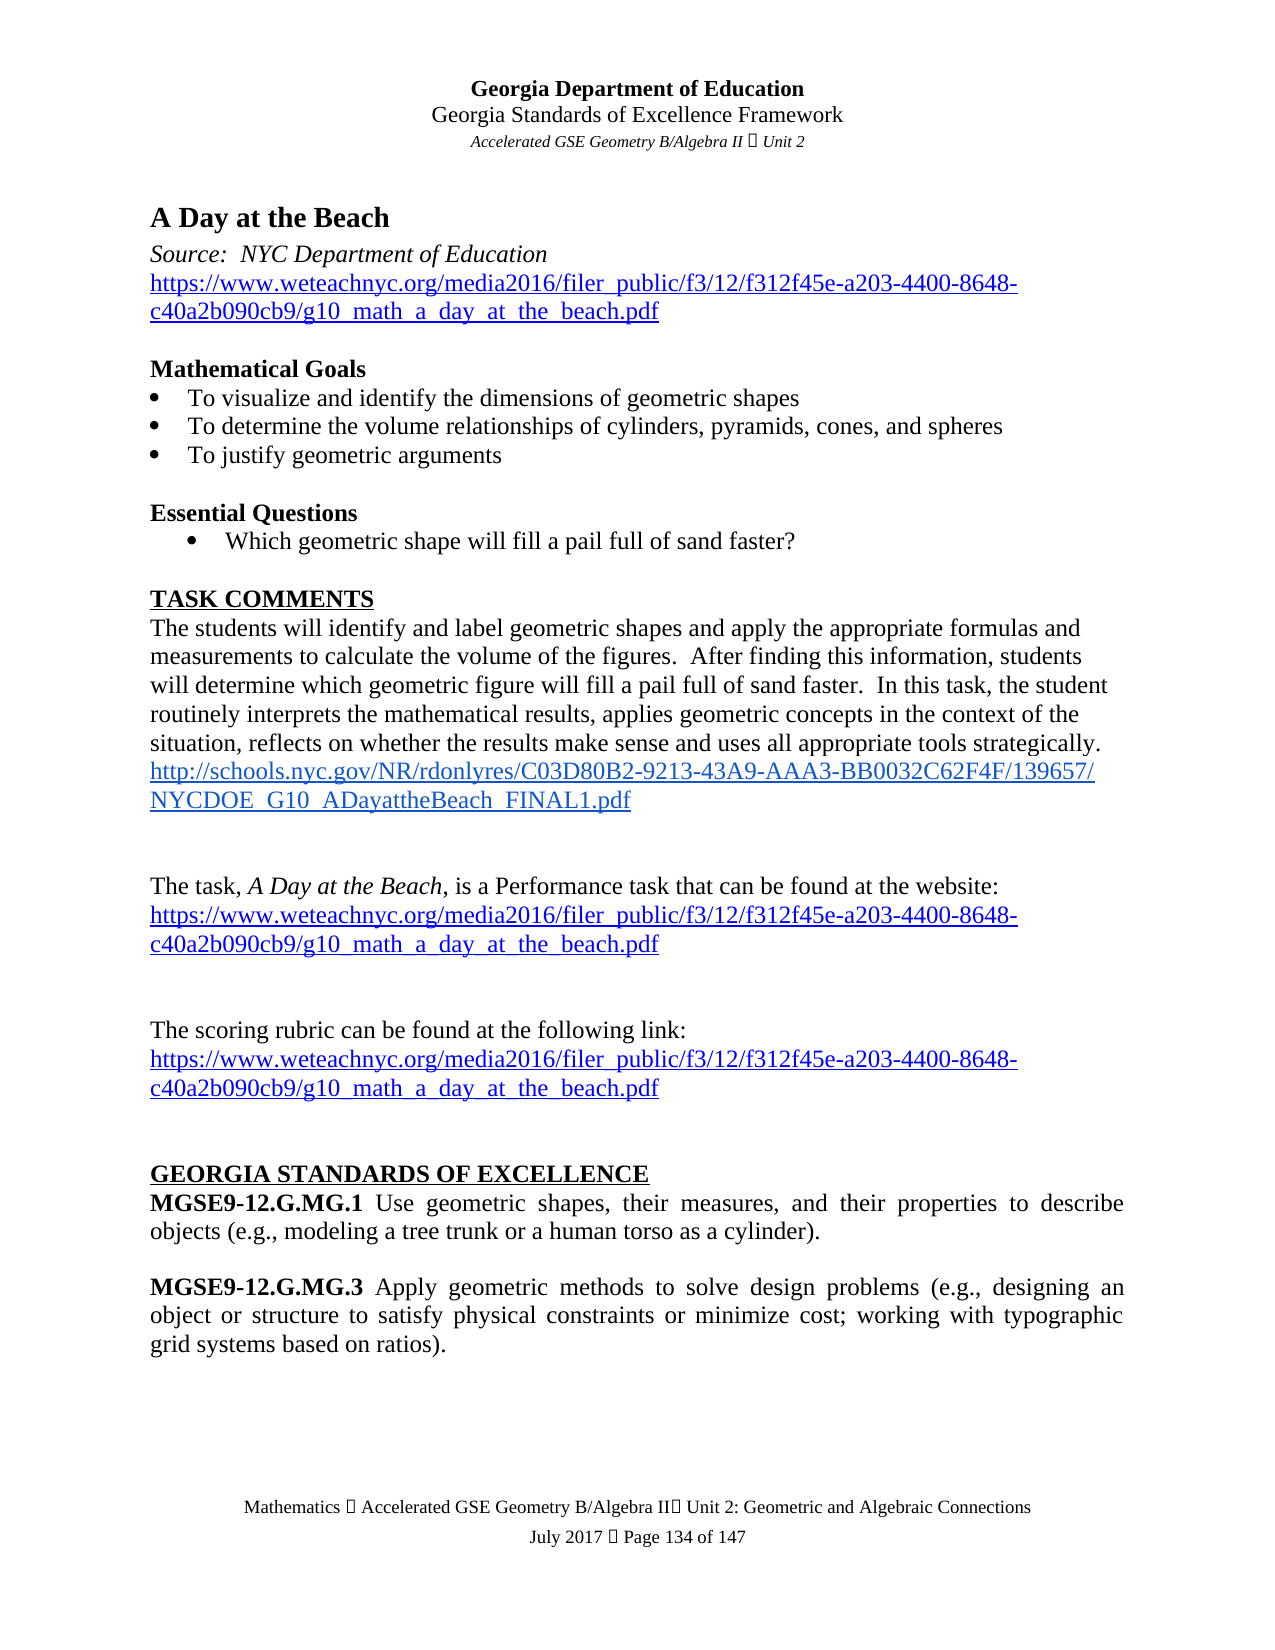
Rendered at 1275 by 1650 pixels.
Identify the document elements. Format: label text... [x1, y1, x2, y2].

text MGSE9-12.G.MG.3 Apply geometric methods to solve design problems (e.g., designing an object or structure to satisfy physical constraints or minimize cost; working with typographic grid systems based on ratios). [150, 1272, 1125, 1358]
list To visualize and identify the dimensions of geometric shapes [150, 383, 1125, 411]
text Essential Questions [150, 498, 1125, 526]
text https://www.weteachnyc.org/media2016/filer_public/f3/12/f312f45e-a203-4400-8648-c40a2b090cb9/g10_math_a_day_at_the_beach.pdf [150, 268, 1125, 325]
text Mathematical Goals [150, 354, 1125, 383]
text Source: NYC Department of Education [150, 239, 1125, 268]
text MGSE9-12.G.MG.1 Use geometric shapes, their measures, and their properties to describe objects (e.g., modeling a tree trunk or a human torso as a cylinder). [150, 1188, 1125, 1245]
text TASK COMMENTS [150, 584, 1125, 613]
text http://schools.nyc.gov/NR/rdonlyres/C03D80B2-9213-43A9-AAA3-BB0032C62F4F/139657/NYCDOE_G10_ADayattheBeach_FINAL1.pdf [631, 756, 1125, 814]
list To determine the volume relationships of cylinders, pyramids, cones, and spheres [150, 411, 1125, 440]
text GEORGIA STANDARDS OF EXCELLENCE [150, 1159, 1125, 1188]
subtitle A Day at the Beach [150, 200, 1125, 234]
text The scoring rubric can be found at the following link: [150, 1015, 1125, 1044]
text The students will identify and label geometric shapes and apply the appropriate formulas and measurements to calculate the volume of the figures. After finding this information, students will determine which geometric figure will fill a pail full of sand faster. In this task, the student routinely interprets the mathematical results, applies geometric concepts in the context of the situation, reflects on whether the results make sense and uses all appropriate tools strategically. [150, 613, 1125, 756]
list To justify geometric arguments [150, 440, 1125, 469]
list Which geometric shape will fill a pail full of sand faster? [187, 526, 1125, 555]
text The task, A Day at the Beach, is a Performance task that can be found at the website: https://www.weteachnyc.org/media2016/filer_public/f3/12/f312f45e-a203-4400-8648-c40a2b090cb9/g10_math_a_day_at_the_beach.pdf [150, 871, 1125, 958]
text https://www.weteachnyc.org/media2016/filer_public/f3/12/f312f45e-a203-4400-8648-c40a2b090cb9/g10_math_a_day_at_the_beach.pdf [150, 1044, 1125, 1101]
